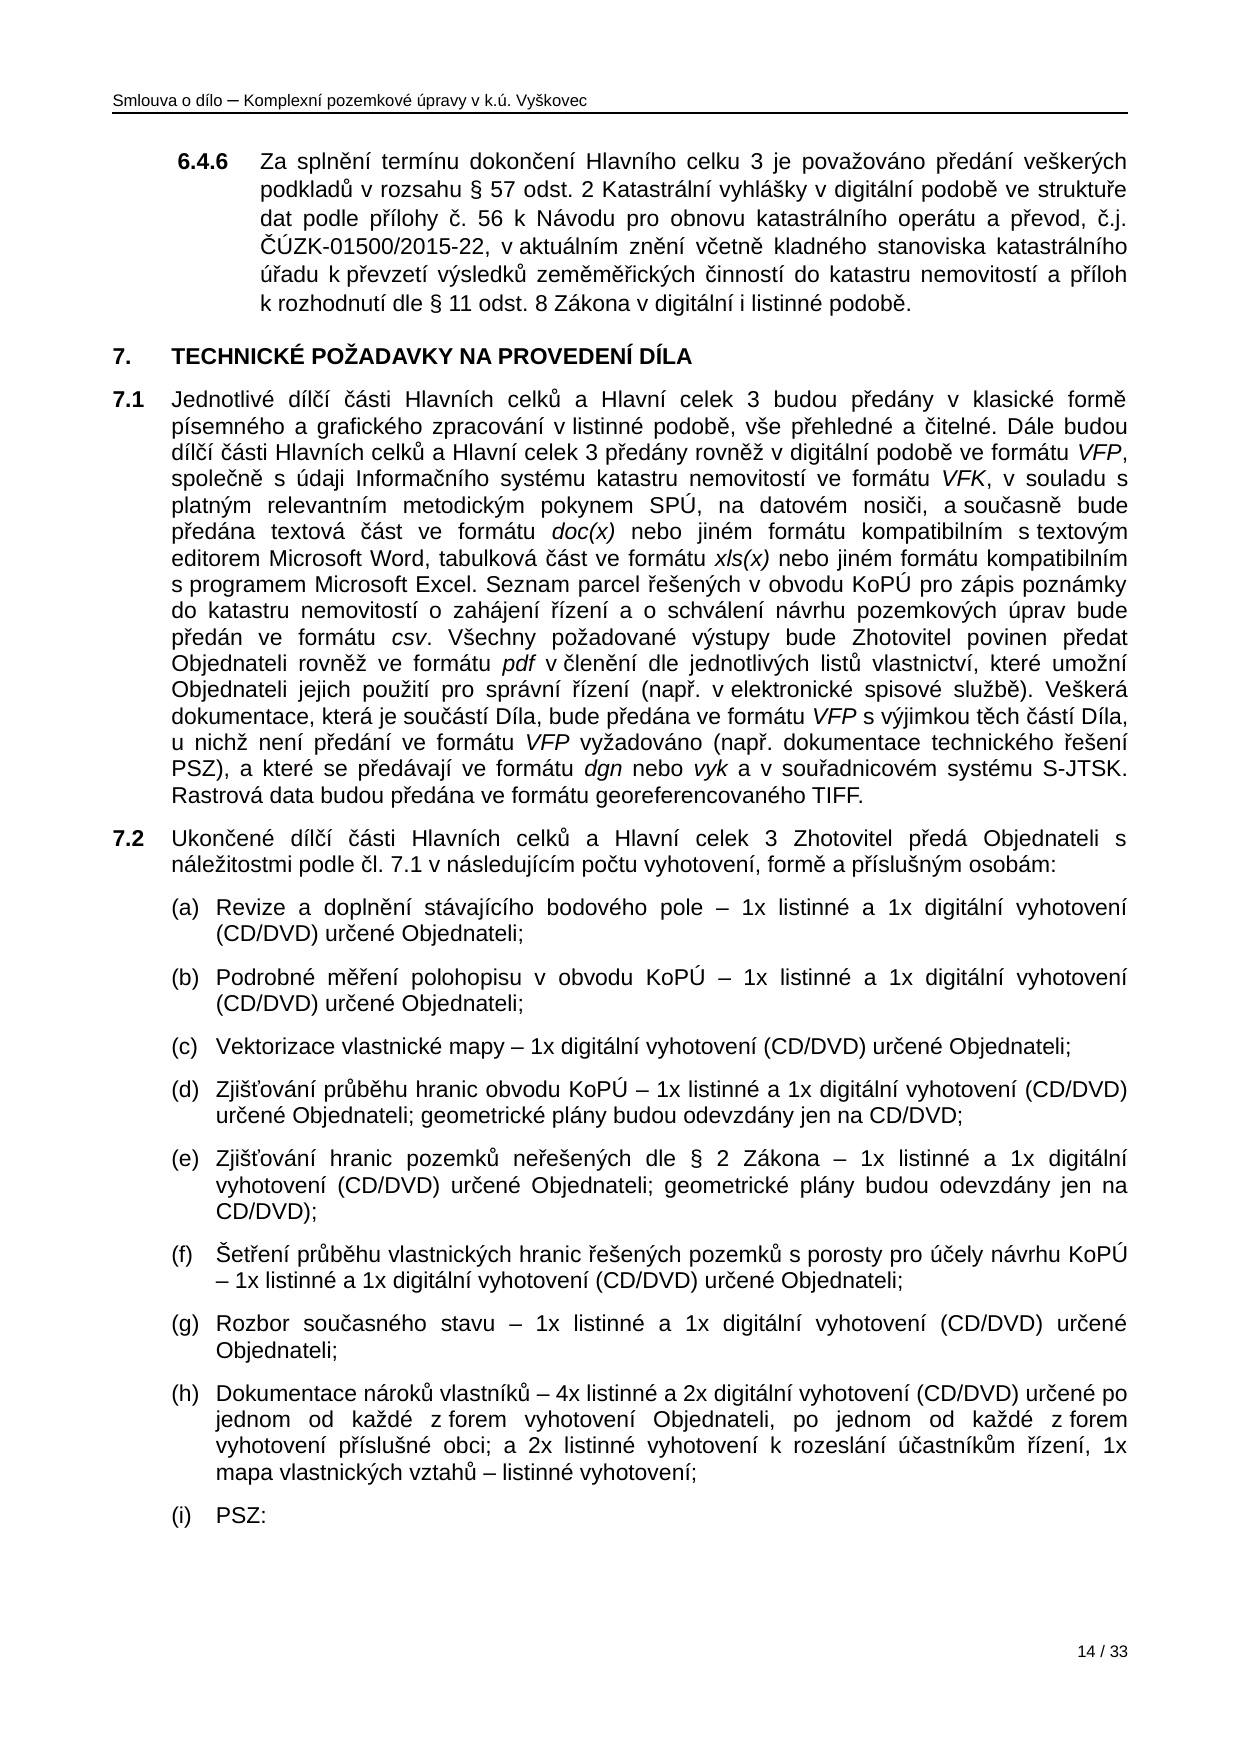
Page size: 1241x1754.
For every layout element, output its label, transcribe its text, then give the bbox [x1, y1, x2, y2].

text Technické požadavky na provedení díla [112, 343, 1128, 370]
list Dokumentace nároků vlastníků – 4x listinné a 2x digitální vyhotovení (CD/DVD) určené po jednom od každé z forem vyhotovení Objednateli, po jednom od každé z forem vyhotovení příslušné obci; a 2x listinné vyhotovení k rozeslání účastníkům řízení, 1x mapa vlastnických vztahů – listinné vyhotovení; [171, 1380, 1128, 1485]
list Zjišťování průběhu hranic obvodu KoPÚ – 1x listinné a 1x digitální vyhotovení (CD/DVD) určené Objednateli; geometrické plány budou odevzdány jen na CD/DVD; [171, 1076, 1128, 1128]
list Rozbor současného stavu – 1x listinné a 1x digitální vyhotovení (CD/DVD) určené Objednateli; [171, 1310, 1128, 1363]
list Zjišťování hranic pozemků neřešených dle § 2 Zákona – 1x listinné a 1x digitální vyhotovení (CD/DVD) určené Objednateli; geometrické plány budou odevzdány jen na CD/DVD); [171, 1145, 1128, 1224]
list Revize a doplnění stávajícího bodového pole – 1x listinné a 1x digitální vyhotovení (CD/DVD) určené Objednateli; [171, 894, 1128, 947]
list Šetření průběhu vlastnických hranic řešených pozemků s porosty pro účely návrhu KoPÚ – 1x listinné a 1x digitální vyhotovení (CD/DVD) určené Objednateli; [171, 1241, 1128, 1294]
text Za splnění termínu dokončení Hlavního celku 3 je považováno předání veškerých podkladů v rozsahu § 57 odst. 2 Katastrální vyhlášky v digitální podobě ve struktuře dat podle přílohy č. 56 k Návodu pro obnovu katastrálního operátu a převod, č.j. ČÚZK-01500/2015-22, v aktuálním znění včetně kladného stanoviska katastrálního úřadu k převzetí výsledků zeměměřických činností do katastru nemovitostí a příloh k rozhodnutí dle § 11 odst. 8 Zákona v digitální i listinné podobě. [177, 148, 1128, 316]
text Jednotlivé dílčí části Hlavních celků a Hlavní celek 3 budou předány v klasické formě písemného a grafického zpracování v listinné podobě, vše přehledné a čitelné. Dále budou dílčí části Hlavních celků a Hlavní celek 3 předány rovněž v digitální podobě ve formátu VFP, společně s údaji Informačního systému katastru nemovitostí ve formátu VFK, v souladu s platným relevantním metodickým pokynem SPÚ, na datovém nosiči, a současně bude předána textová část ve formátu doc(x) nebo jiném formátu kompatibilním s textovým editorem Microsoft Word, tabulková část ve formátu xls(x) nebo jiném formátu kompatibilním s programem Microsoft Excel. Seznam parcel řešených v obvodu KoPÚ pro zápis poznámky do katastru nemovitostí o zahájení řízení a o schválení návrhu pozemkových úprav bude předán ve formátu csv. Všechny požadované výstupy bude Zhotovitel povinen předat Objednateli rovněž ve formátu pdf v členění dle jednotlivých listů vlastnictví, které umožní Objednateli jejich použití pro správní řízení (např. v elektronické spisové službě). Veškerá dokumentace, která je součástí Díla, bude předána ve formátu VFP s výjimkou těch částí Díla, u nichž není předání ve formátu VFP vyžadováno (např. dokumentace technického řešení PSZ), a které se předávají ve formátu dgn nebo vyk a v souřadnicovém systému S-JTSK. Rastrová data budou předána ve formátu georeferencovaného TIFF. [112, 386, 1128, 808]
list PSZ: [171, 1502, 1128, 1528]
list Vektorizace vlastnické mapy – 1x digitální vyhotovení (CD/DVD) určené Objednateli; [171, 1033, 1128, 1059]
list Podrobné měření polohopisu v obvodu KoPÚ – 1x listinné a 1x digitální vyhotovení (CD/DVD) určené Objednateli; [171, 963, 1128, 1016]
text Ukončené dílčí části Hlavních celků a Hlavní celek 3 Zhotovitel předá Objednateli s náležitostmi podle čl. 7.1 v následujícím počtu vyhotovení, formě a příslušným osobám: [112, 825, 1128, 877]
